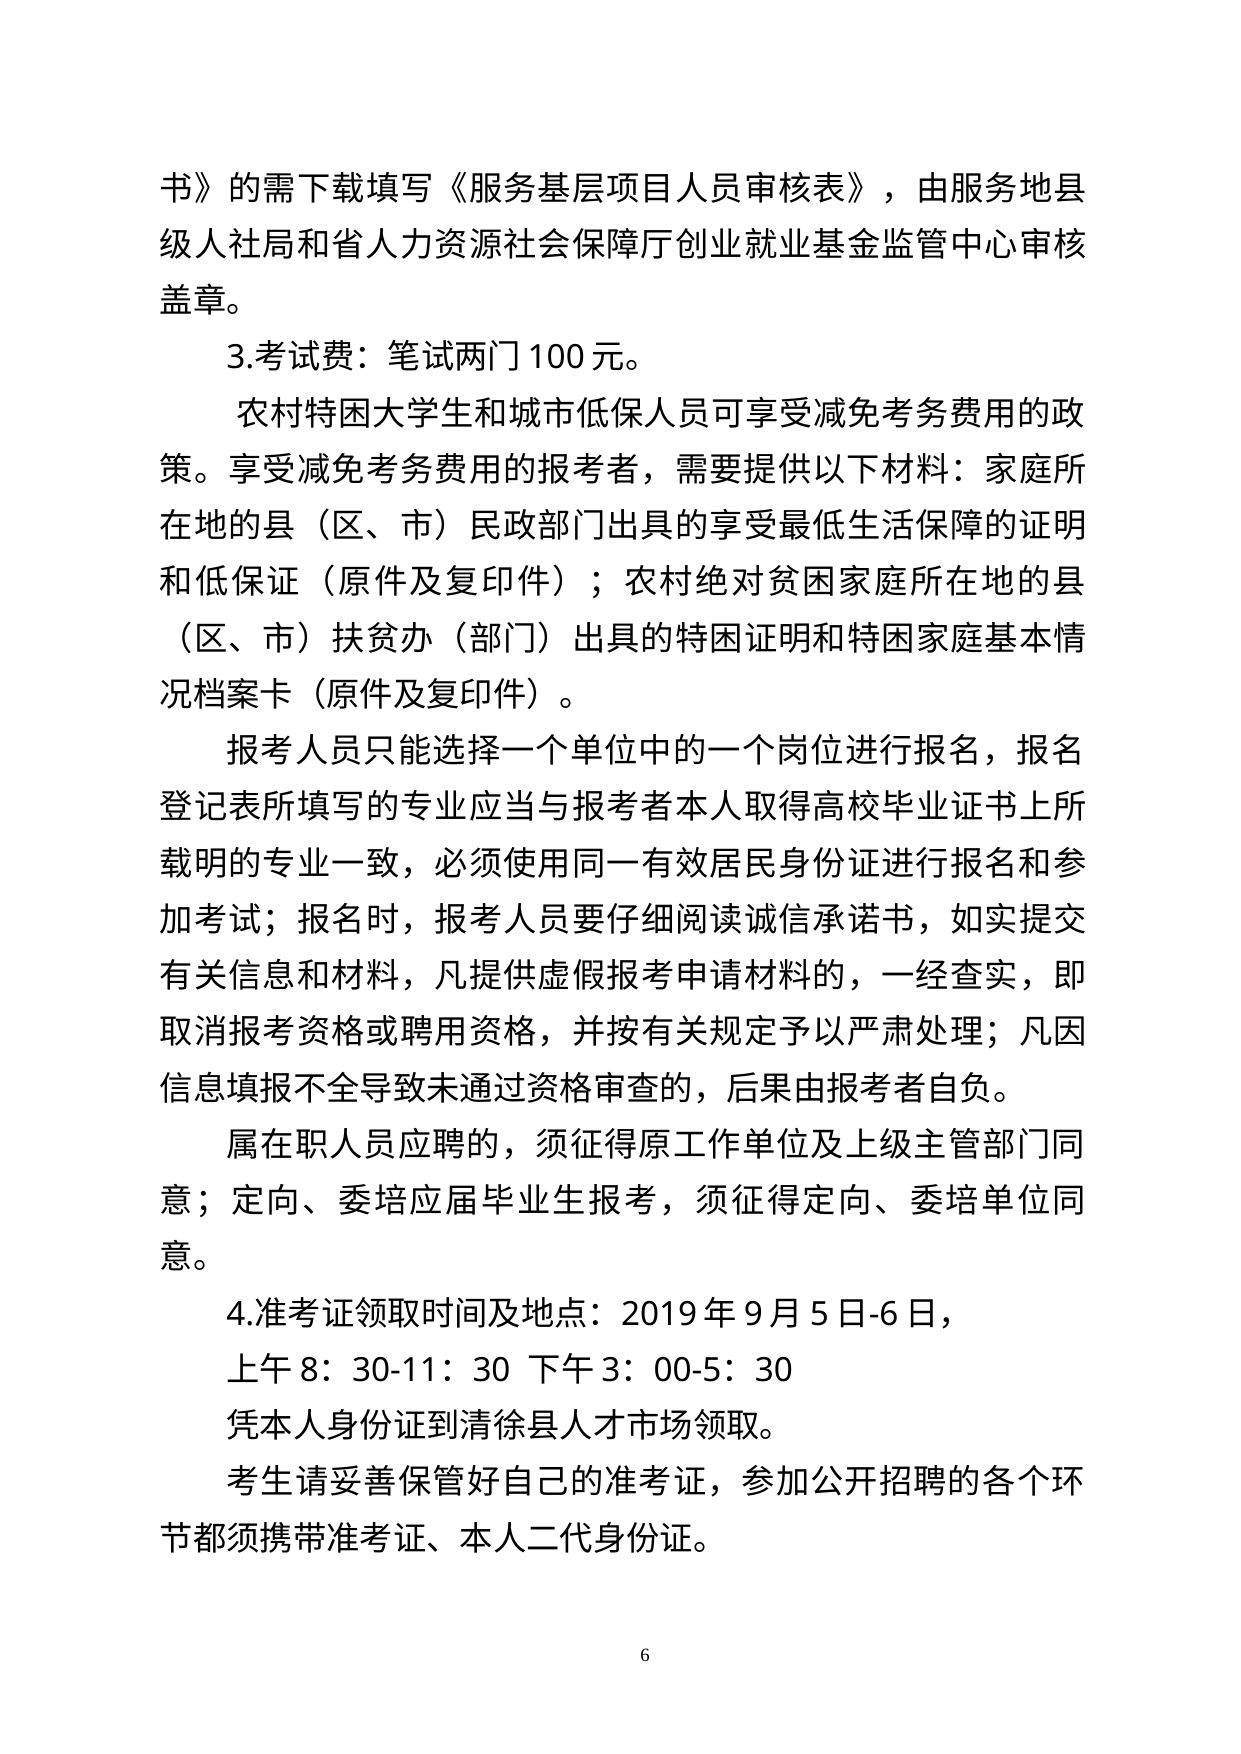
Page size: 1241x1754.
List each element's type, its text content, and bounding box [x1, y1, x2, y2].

text 农村特困大学生和城市低保人员可享受减免考务费用的政策。享受减免考务费用的报考者，需要提供以下材料：家庭所在地的县（区、市）民政部门出具的享受最低生活保障的证明和低保证（原件及复印件）；农村绝对贫困家庭所在地的县（区、市）扶贫办（部门）出具的特困证明和特困家庭基本情况档案卡（原件及复印件）。 [159, 378, 1087, 716]
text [159, 153, 1087, 322]
list 考生请妥善保管好自己的准考证，参加公开招聘的各个环节都须携带准考证、本人二代身份证。 [159, 1447, 1087, 1560]
text 报考人员只能选择一个单位中的一个岗位进行报名，报名登记表所填写的专业应当与报考者本人取得高校毕业证书上所载明的专业一致，必须使用同一有效居民身份证进行报名和参加考试；报名时，报考人员要仔细阅读诚信承诺书，如实提交有关信息和材料，凡提供虚假报考申请材料的，一经查实，即取消报考资格或聘用资格，并按有关规定予以严肃处理；凡因信息填报不全导致未通过资格审查的，后果由报考者自负。 [159, 716, 1087, 1110]
list 凭本人身份证到清徐县人才市场领取。 [159, 1391, 1087, 1447]
list 4.准考证领取时间及地点：2019年9月5日-6日， [159, 1278, 1087, 1335]
list 上午8：30-11：30 下午3：00-5：30 [159, 1335, 1087, 1391]
text 属在职人员应聘的，须征得原工作单位及上级主管部门同意；定向、委培应届毕业生报考，须征得定向、委培单位同意。 [159, 1110, 1087, 1278]
text 3.考试费：笔试两门100元。 [159, 322, 1087, 378]
